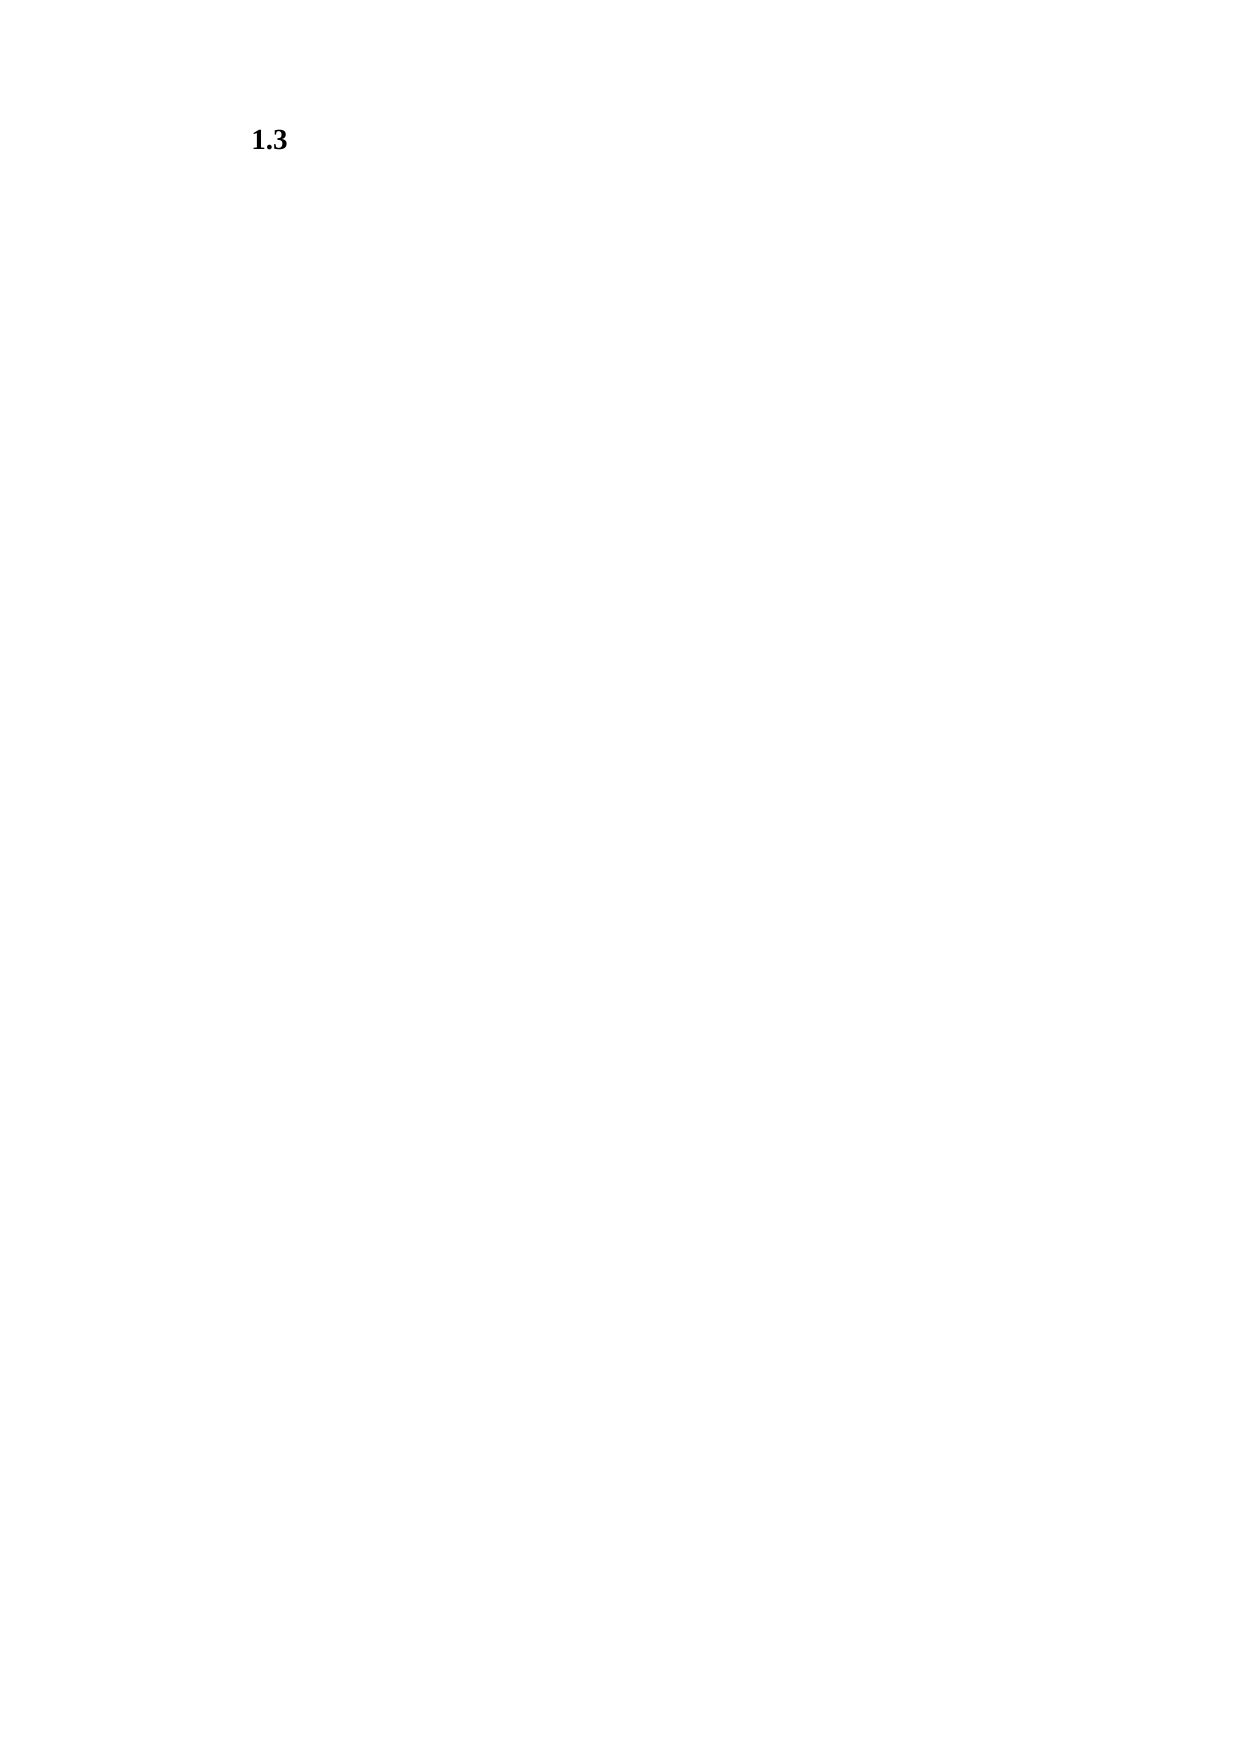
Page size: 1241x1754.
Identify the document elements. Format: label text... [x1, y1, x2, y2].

subtitle 1.3 [177, 122, 1152, 156]
